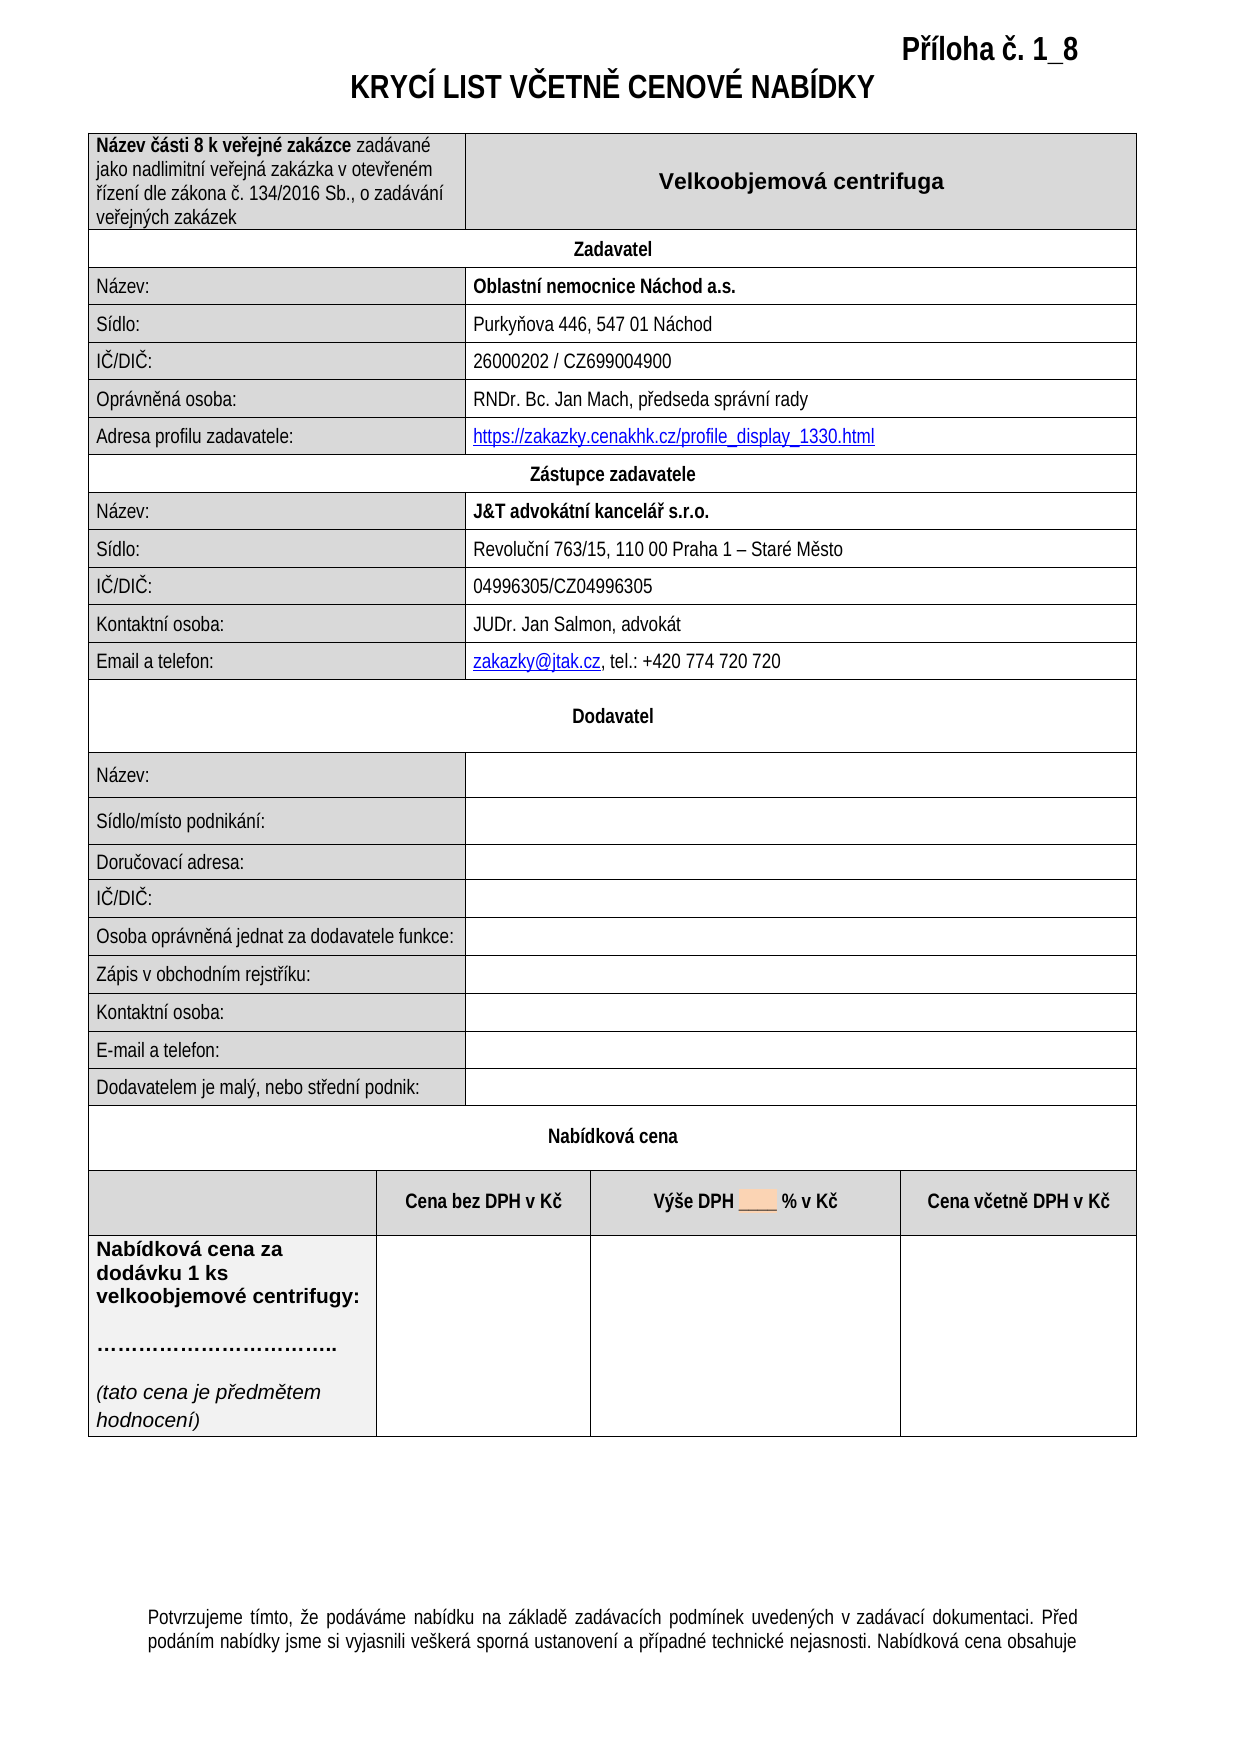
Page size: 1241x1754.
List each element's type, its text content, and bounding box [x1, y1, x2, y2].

table_cell Nabídková cena za dodávku 1 ks velkoobjemové centrifugy: …………………………….. (tato cena je předmětem hodnocení) [89, 1236, 376, 1436]
table_cell Sídlo: [89, 305, 465, 342]
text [148, 1604, 1078, 1652]
table_cell IČ/DIČ: [89, 880, 465, 917]
table_cell Název: [89, 753, 465, 797]
table_cell [377, 1236, 590, 1436]
table_cell [466, 994, 1136, 1031]
table_cell Sídlo/místo podnikání: [89, 798, 465, 844]
table_header Velkoobjemová centrifuga [466, 134, 1136, 229]
table_cell Email a telefon: [89, 643, 465, 679]
table_cell IČ/DIČ: [89, 343, 465, 379]
table_cell Osoba oprávněná jednat za dodavatele funkce: [89, 918, 465, 955]
table_cell Purkyňova 446, 547 01 Náchod [466, 305, 1136, 342]
table_cell [466, 956, 1136, 993]
text Příloha č. 1_8 [148, 29, 1078, 68]
table_cell IČ/DIČ: [89, 568, 465, 604]
table_header Název části 8 k veřejné zakázce zadávané jako nadlimitní veřejná zakázka v otevřeném řízení dle zákona č. 134/2016 Sb., o zadávání veřejných zakázek [89, 134, 465, 229]
table_cell Výše DPH ____ % v Kč [591, 1171, 900, 1235]
table_cell [901, 1236, 1136, 1436]
text KRYCÍ LIST VČETNĚ CENOVÉ NABÍDKY [148, 68, 1078, 106]
table_cell Zástupce zadavatele [89, 455, 1136, 492]
table_cell RNDr. Bc. Jan Mach, předseda správní rady [466, 380, 1136, 417]
table_cell [466, 845, 1136, 879]
table_cell [466, 798, 1136, 844]
table_cell zakazky@jtak.cz, tel.: +420 774 720 720 [466, 643, 1136, 679]
table_cell [89, 1171, 376, 1235]
table_cell Dodavatelem je malý, nebo střední podnik: [89, 1069, 465, 1105]
table_cell Cena včetně DPH v Kč [901, 1171, 1136, 1235]
table_cell Nabídková cena [89, 1106, 1136, 1170]
table_cell Cena bez DPH v Kč [377, 1171, 590, 1235]
table_cell Doručovací adresa: [89, 845, 465, 879]
table_cell E-mail a telefon: [89, 1032, 465, 1068]
table_cell [466, 1032, 1136, 1068]
table_cell Zadavatel [89, 230, 1136, 267]
table_cell [466, 1069, 1136, 1105]
table_cell [591, 1236, 900, 1436]
table_cell Kontaktní osoba: [89, 605, 465, 642]
table_cell 04996305/CZ04996305 [466, 568, 1136, 604]
table_cell [466, 880, 1136, 917]
table_cell 26000202 / CZ699004900 [466, 343, 1136, 379]
table_cell https://zakazky.cenakhk.cz/profile_display_1330.html [466, 418, 1136, 454]
table_cell Oprávněná osoba: [89, 380, 465, 417]
table_cell J&T advokátní kancelář s.r.o. [466, 493, 1136, 529]
table_cell [466, 918, 1136, 955]
table_cell JUDr. Jan Salmon, advokát [466, 605, 1136, 642]
table_cell Dodavatel [89, 680, 1136, 752]
table_cell Název: [89, 268, 465, 304]
table_cell Oblastní nemocnice Náchod a.s. [466, 268, 1136, 304]
table_cell Adresa profilu zadavatele: [89, 418, 465, 454]
table_cell Kontaktní osoba: [89, 994, 465, 1031]
table_cell Revoluční 763/15, 110 00 Praha 1 – Staré Město [466, 530, 1136, 567]
table_cell Název: [89, 493, 465, 529]
table_cell Sídlo: [89, 530, 465, 567]
table_cell Zápis v obchodním rejstříku: [89, 956, 465, 993]
table_cell [466, 753, 1136, 797]
